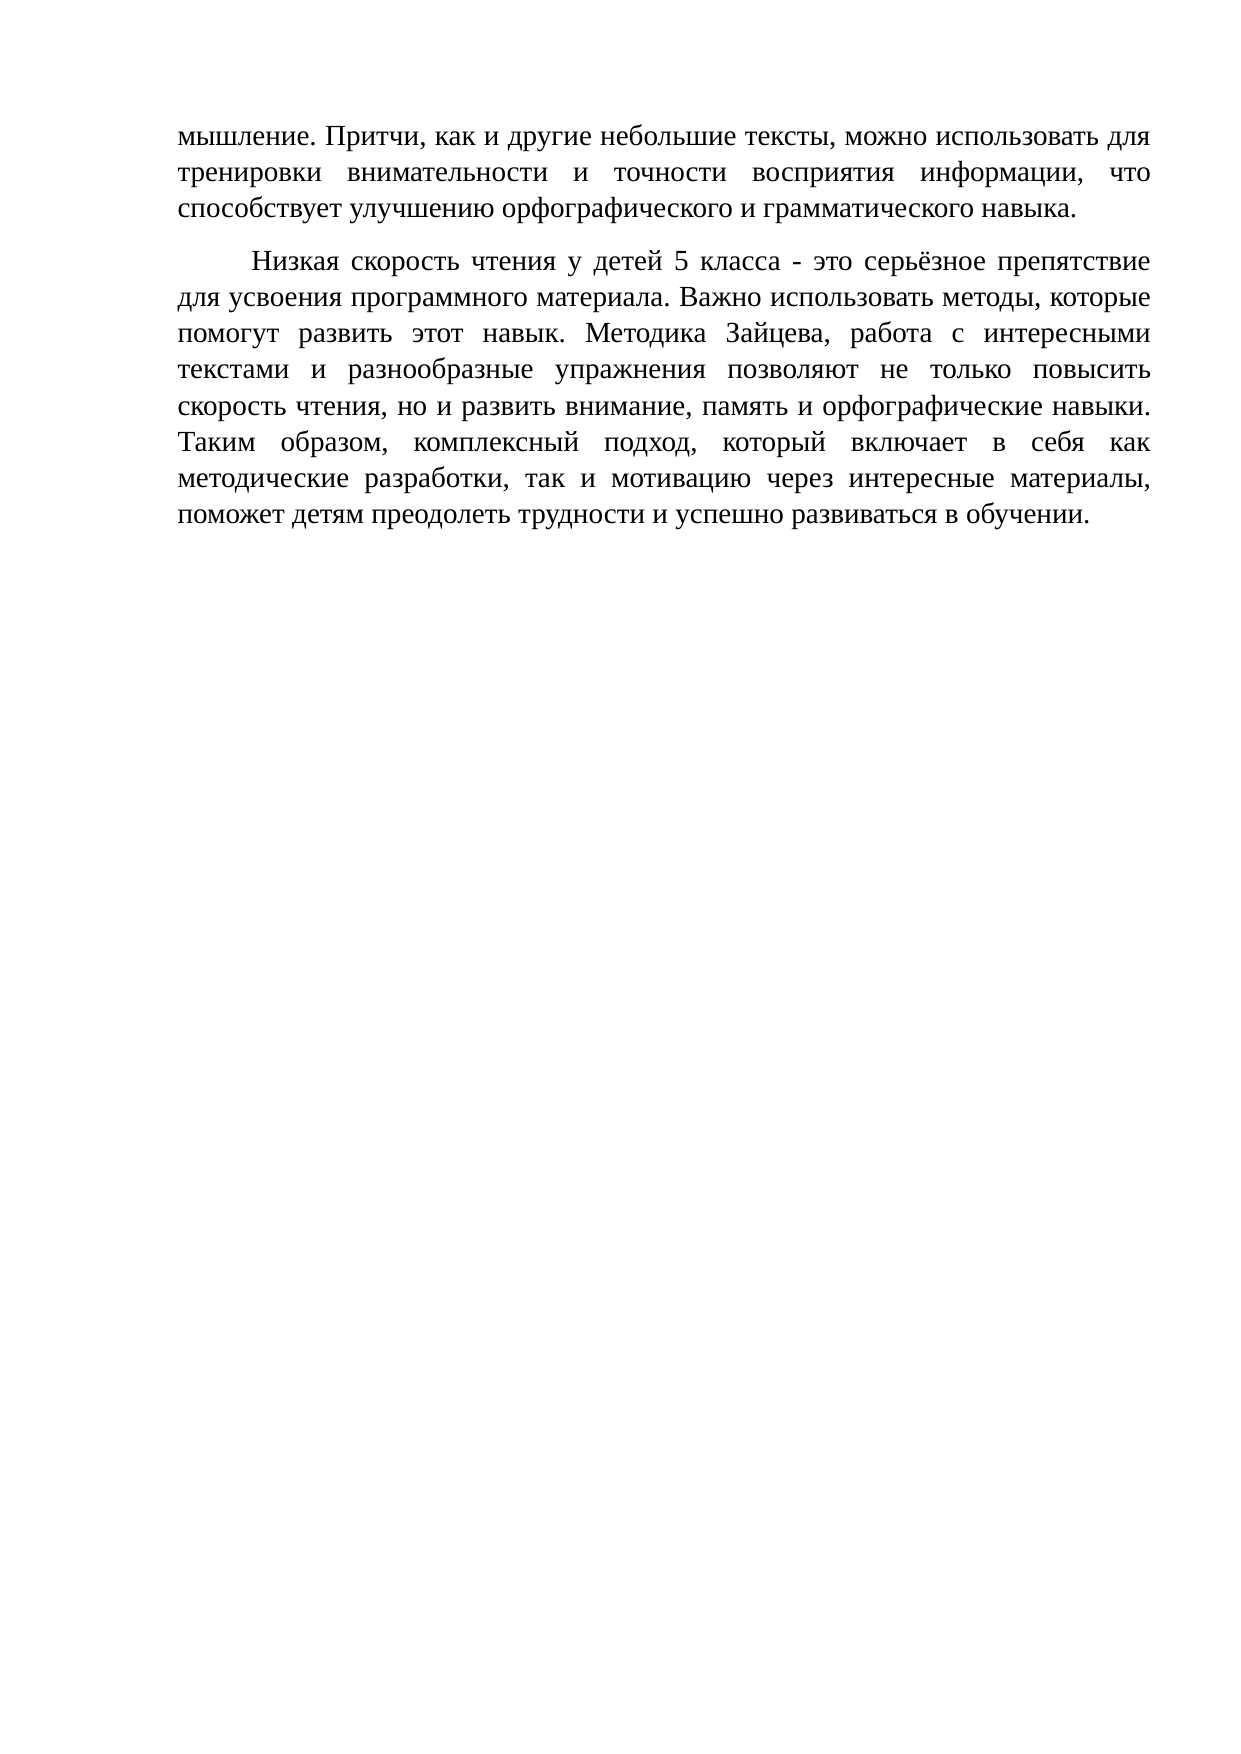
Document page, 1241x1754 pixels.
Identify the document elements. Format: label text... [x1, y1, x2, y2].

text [177, 118, 1152, 224]
text Низкая скорость чтения у детей 5 класса - это серьёзное препятствие для усвоения программного материала. Важно использовать методы, которые помогут развить этот навык. Методика Зайцева, работа с интересными текстами и разнообразные упражнения позволяют не только повысить скорость чтения, но и развить внимание, память и орфографические навыки. Таким образом, комплексный подход, который включает в себя как методические разработки, так и мотивацию через интересные материалы, поможет детям преодолеть трудности и успешно развиваться в обучении. [177, 243, 1152, 530]
